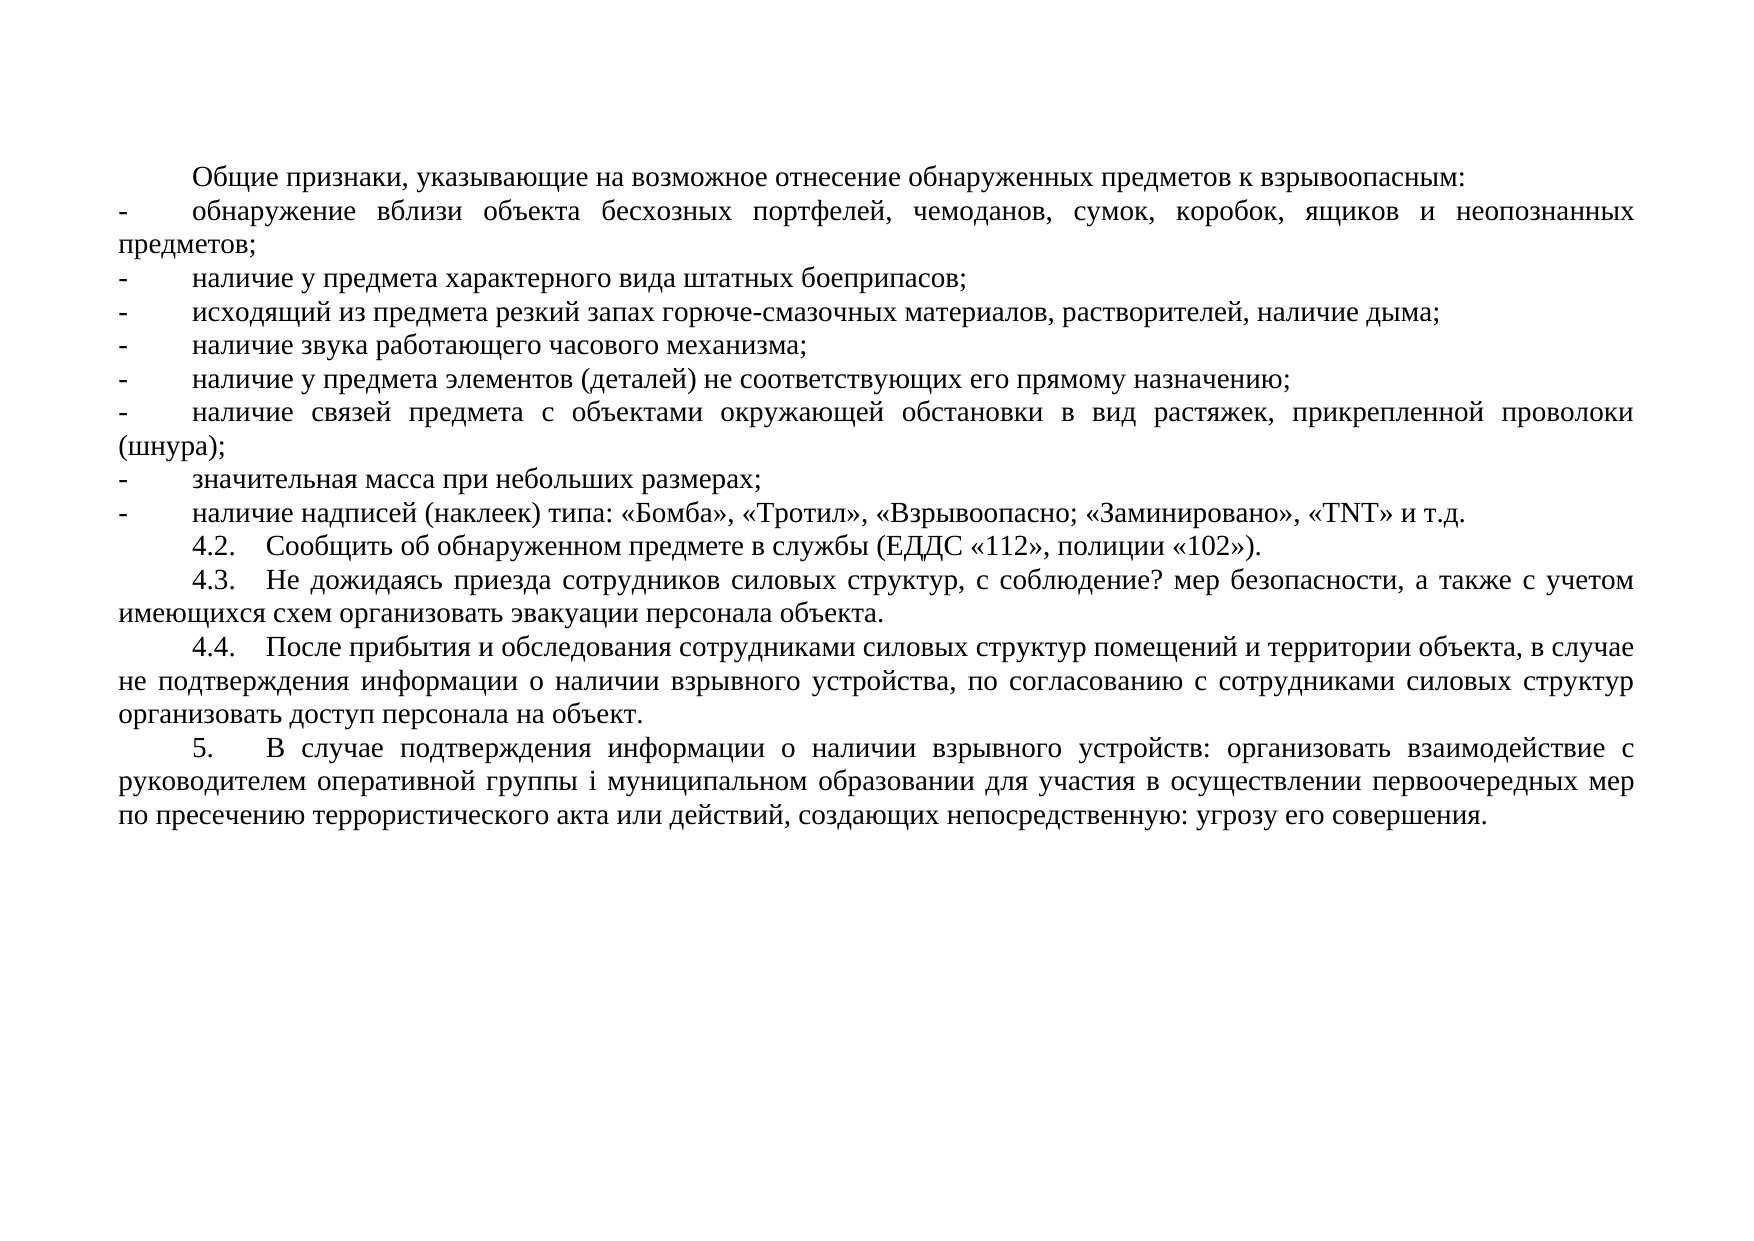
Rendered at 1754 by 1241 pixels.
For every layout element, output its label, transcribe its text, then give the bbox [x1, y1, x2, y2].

text 4.2. Сообщить об обнаруженном предмете в службы (ЕДДС «112», полиции «102»). [118, 528, 1636, 562]
text - наличие у предмета элементов (деталей) не соответствующих его прямому назначению; [118, 361, 1636, 394]
text - наличие у предмета характерного вида штатных боеприпасов; [118, 260, 1636, 294]
text Общие признаки, указывающие на возможное отнесение обнаруженных предметов к взрывоопасным: [118, 159, 1636, 193]
text - наличие связей предмета с объектами окружающей обстановки в вид растяжек, прикрепленной проволоки (шнура); [118, 394, 1636, 461]
text - исходящий из предмета резкий запах горюче-смазочных материалов, растворителей, наличие дыма; [118, 294, 1636, 327]
text - наличие звука работающего часового механизма; [118, 327, 1636, 361]
text - обнаружение вблизи объекта бесхозных портфелей, чемоданов, сумок, коробок, ящиков и неопознанных предметов; [118, 193, 1636, 260]
text 4.3. Не дожидаясь приезда сотрудников силовых структур, с соблюдение? мер безопасности, а также с учетом имеющихся схем организовать эвакуации персонала объекта. [118, 562, 1636, 629]
text 4.4. После прибытия и обследования сотрудниками силовых структур помещений и территории объекта, в случае не подтверждения информации о наличии взрывного устройства, по согласованию с сотрудниками силовых структур организовать доступ персонала на объект. [118, 629, 1636, 730]
text 5. В случае подтверждения информации о наличии взрывного устройств: организовать взаимодействие с руководителем оперативной группы i муниципальном образовании для участия в осуществлении первоочередных мер по пресечению террористического акта или действий, создающих непосредственную: угрозу его совершения. [118, 730, 1636, 830]
text - значительная масса при небольших размерах; [118, 461, 1636, 495]
text - наличие надписей (наклеек) типа: «Бомба», «Тротил», «Взрывоопасно; «Заминировано», «TNT» и т.д. [118, 495, 1636, 528]
